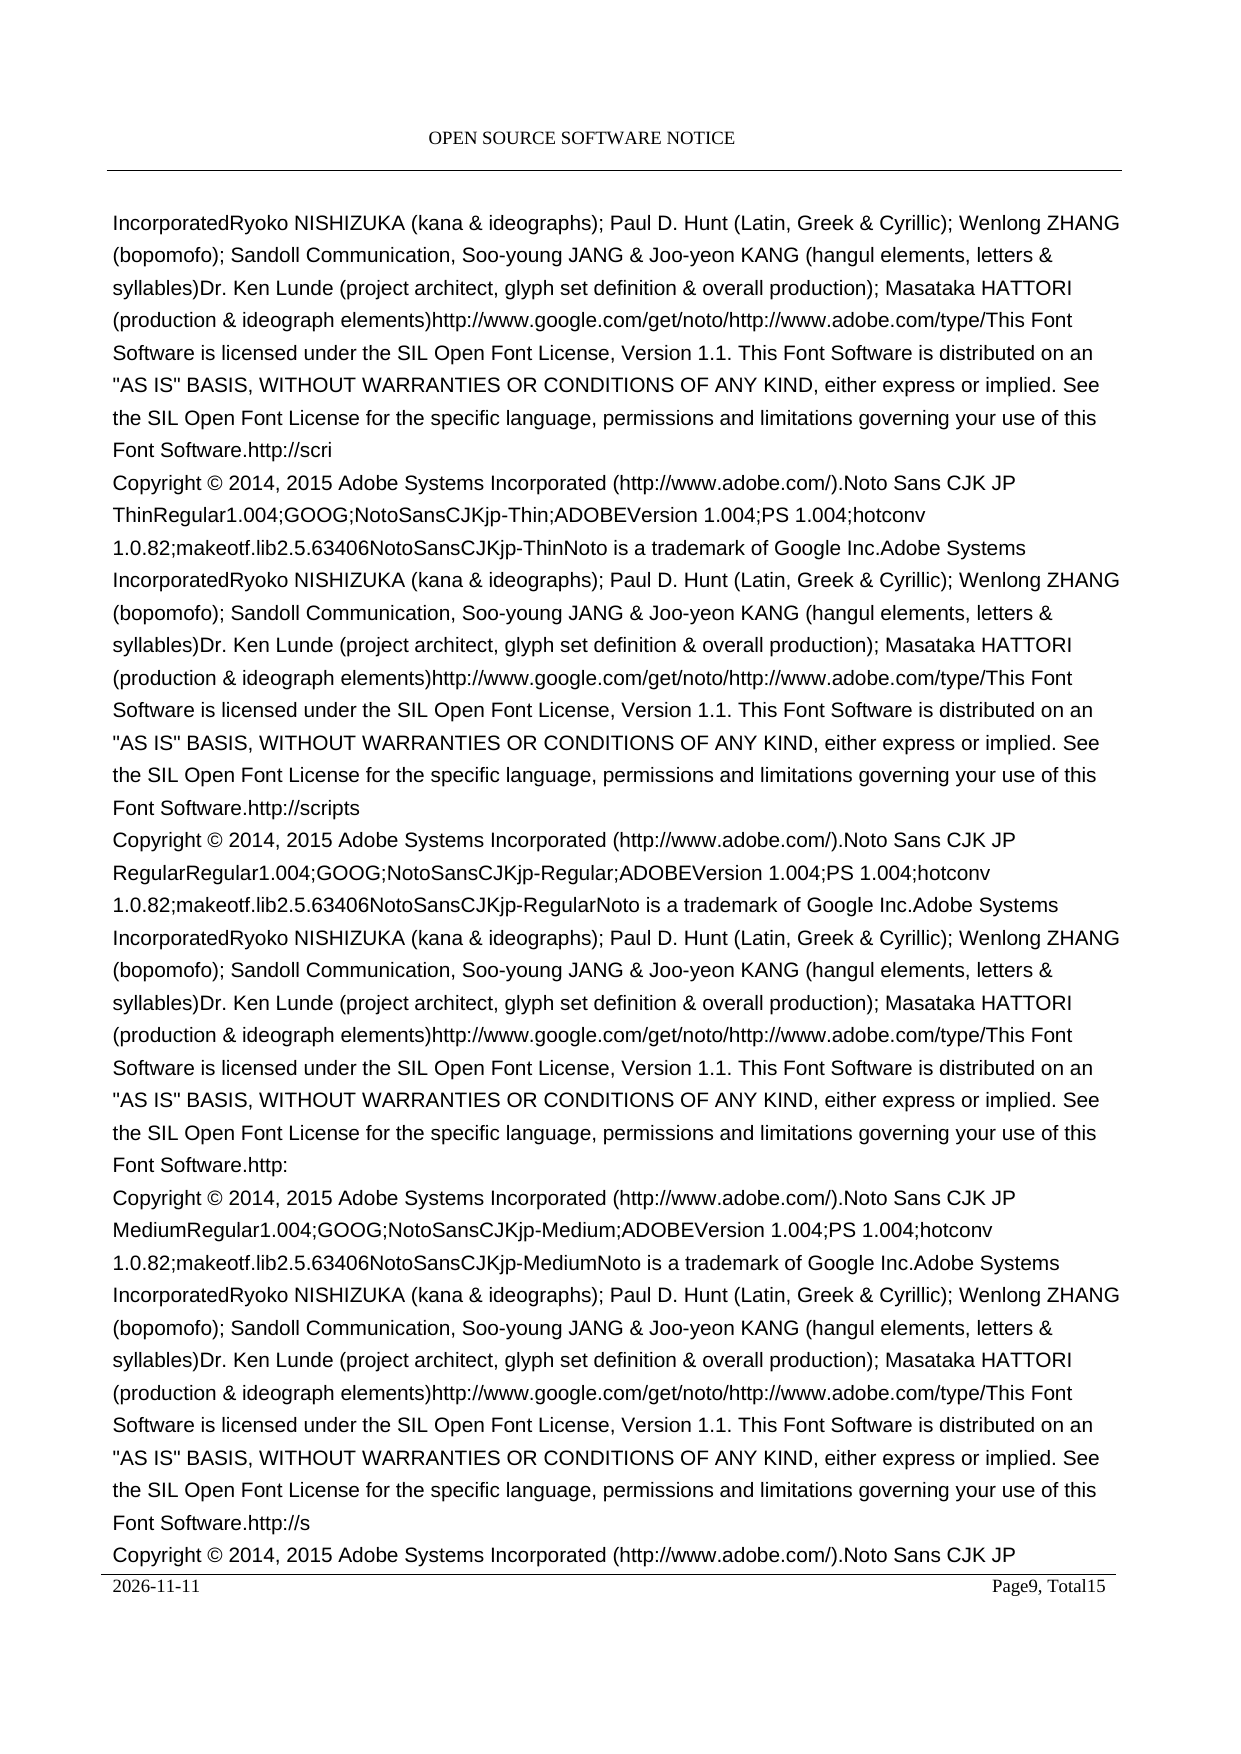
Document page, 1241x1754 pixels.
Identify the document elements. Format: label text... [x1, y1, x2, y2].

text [112, 206, 1128, 466]
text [112, 1539, 1128, 1571]
text Copyright © 2014, 2015 Adobe Systems Incorporated (http://www.adobe.com/).Noto Sans CJK JP ThinRegular1.004;GOOG;NotoSansCJKjp-Thin;ADOBEVersion 1.004;PS 1.004;hotconv 1.0.82;makeotf.lib2.5.63406NotoSansCJKjp-ThinNoto is a trademark of Google Inc.Adobe Systems IncorporatedRyoko NISHIZUKA (kana & ideographs); Paul D. Hunt (Latin, Greek & Cyrillic); Wenlong ZHANG (bopomofo); Sandoll Communication, Soo-young JANG & Joo-yeon KANG (hangul elements, letters & syllables)Dr. Ken Lunde (project architect, glyph set definition & overall production); Masataka HATTORI (production & ideograph elements)http://www.google.com/get/noto/http://www.adobe.com/type/This Font Software is licensed under the SIL Open Font License, Version 1.1. This Font Software is distributed on an "AS IS" BASIS, WITHOUT WARRANTIES OR CONDITIONS OF ANY KIND, either express or implied. See the SIL Open Font License for the specific language, permissions and limitations governing your use of this Font Software.http://scripts [112, 466, 1128, 824]
text Copyright © 2014, 2015 Adobe Systems Incorporated (http://www.adobe.com/).Noto Sans CJK JP MediumRegular1.004;GOOG;NotoSansCJKjp-Medium;ADOBEVersion 1.004;PS 1.004;hotconv 1.0.82;makeotf.lib2.5.63406NotoSansCJKjp-MediumNoto is a trademark of Google Inc.Adobe Systems IncorporatedRyoko NISHIZUKA (kana & ideographs); Paul D. Hunt (Latin, Greek & Cyrillic); Wenlong ZHANG (bopomofo); Sandoll Communication, Soo-young JANG & Joo-yeon KANG (hangul elements, letters & syllables)Dr. Ken Lunde (project architect, glyph set definition & overall production); Masataka HATTORI (production & ideograph elements)http://www.google.com/get/noto/http://www.adobe.com/type/This Font Software is licensed under the SIL Open Font License, Version 1.1. This Font Software is distributed on an "AS IS" BASIS, WITHOUT WARRANTIES OR CONDITIONS OF ANY KIND, either express or implied. See the SIL Open Font License for the specific language, permissions and limitations governing your use of this Font Software.http://s [112, 1181, 1128, 1539]
text Copyright © 2014, 2015 Adobe Systems Incorporated (http://www.adobe.com/).Noto Sans CJK JP RegularRegular1.004;GOOG;NotoSansCJKjp-Regular;ADOBEVersion 1.004;PS 1.004;hotconv 1.0.82;makeotf.lib2.5.63406NotoSansCJKjp-RegularNoto is a trademark of Google Inc.Adobe Systems IncorporatedRyoko NISHIZUKA (kana & ideographs); Paul D. Hunt (Latin, Greek & Cyrillic); Wenlong ZHANG (bopomofo); Sandoll Communication, Soo-young JANG & Joo-yeon KANG (hangul elements, letters & syllables)Dr. Ken Lunde (project architect, glyph set definition & overall production); Masataka HATTORI (production & ideograph elements)http://www.google.com/get/noto/http://www.adobe.com/type/This Font Software is licensed under the SIL Open Font License, Version 1.1. This Font Software is distributed on an "AS IS" BASIS, WITHOUT WARRANTIES OR CONDITIONS OF ANY KIND, either express or implied. See the SIL Open Font License for the specific language, permissions and limitations governing your use of this Font Software.http: [112, 824, 1128, 1181]
